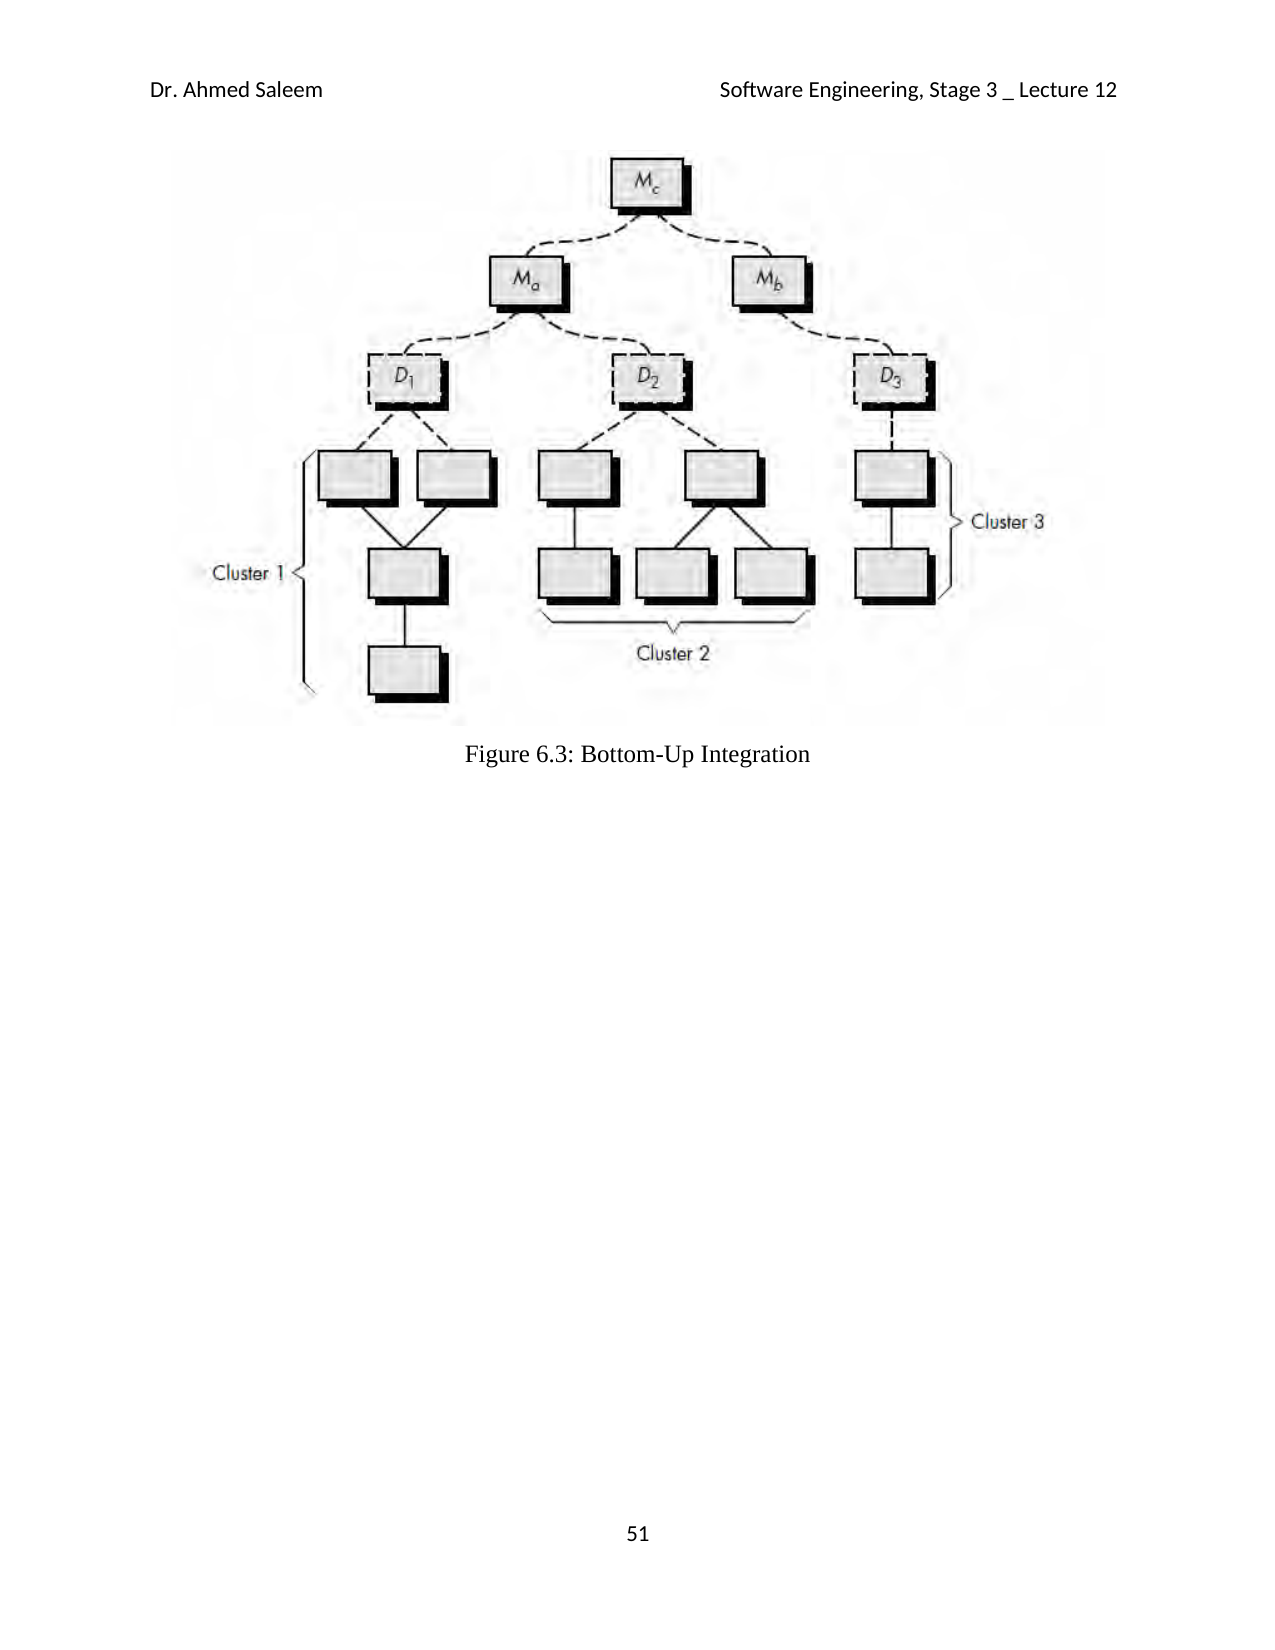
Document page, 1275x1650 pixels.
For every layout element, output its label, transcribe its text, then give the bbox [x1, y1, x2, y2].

text Figure 6.3: Bottom-Up Integration [150, 739, 1125, 768]
